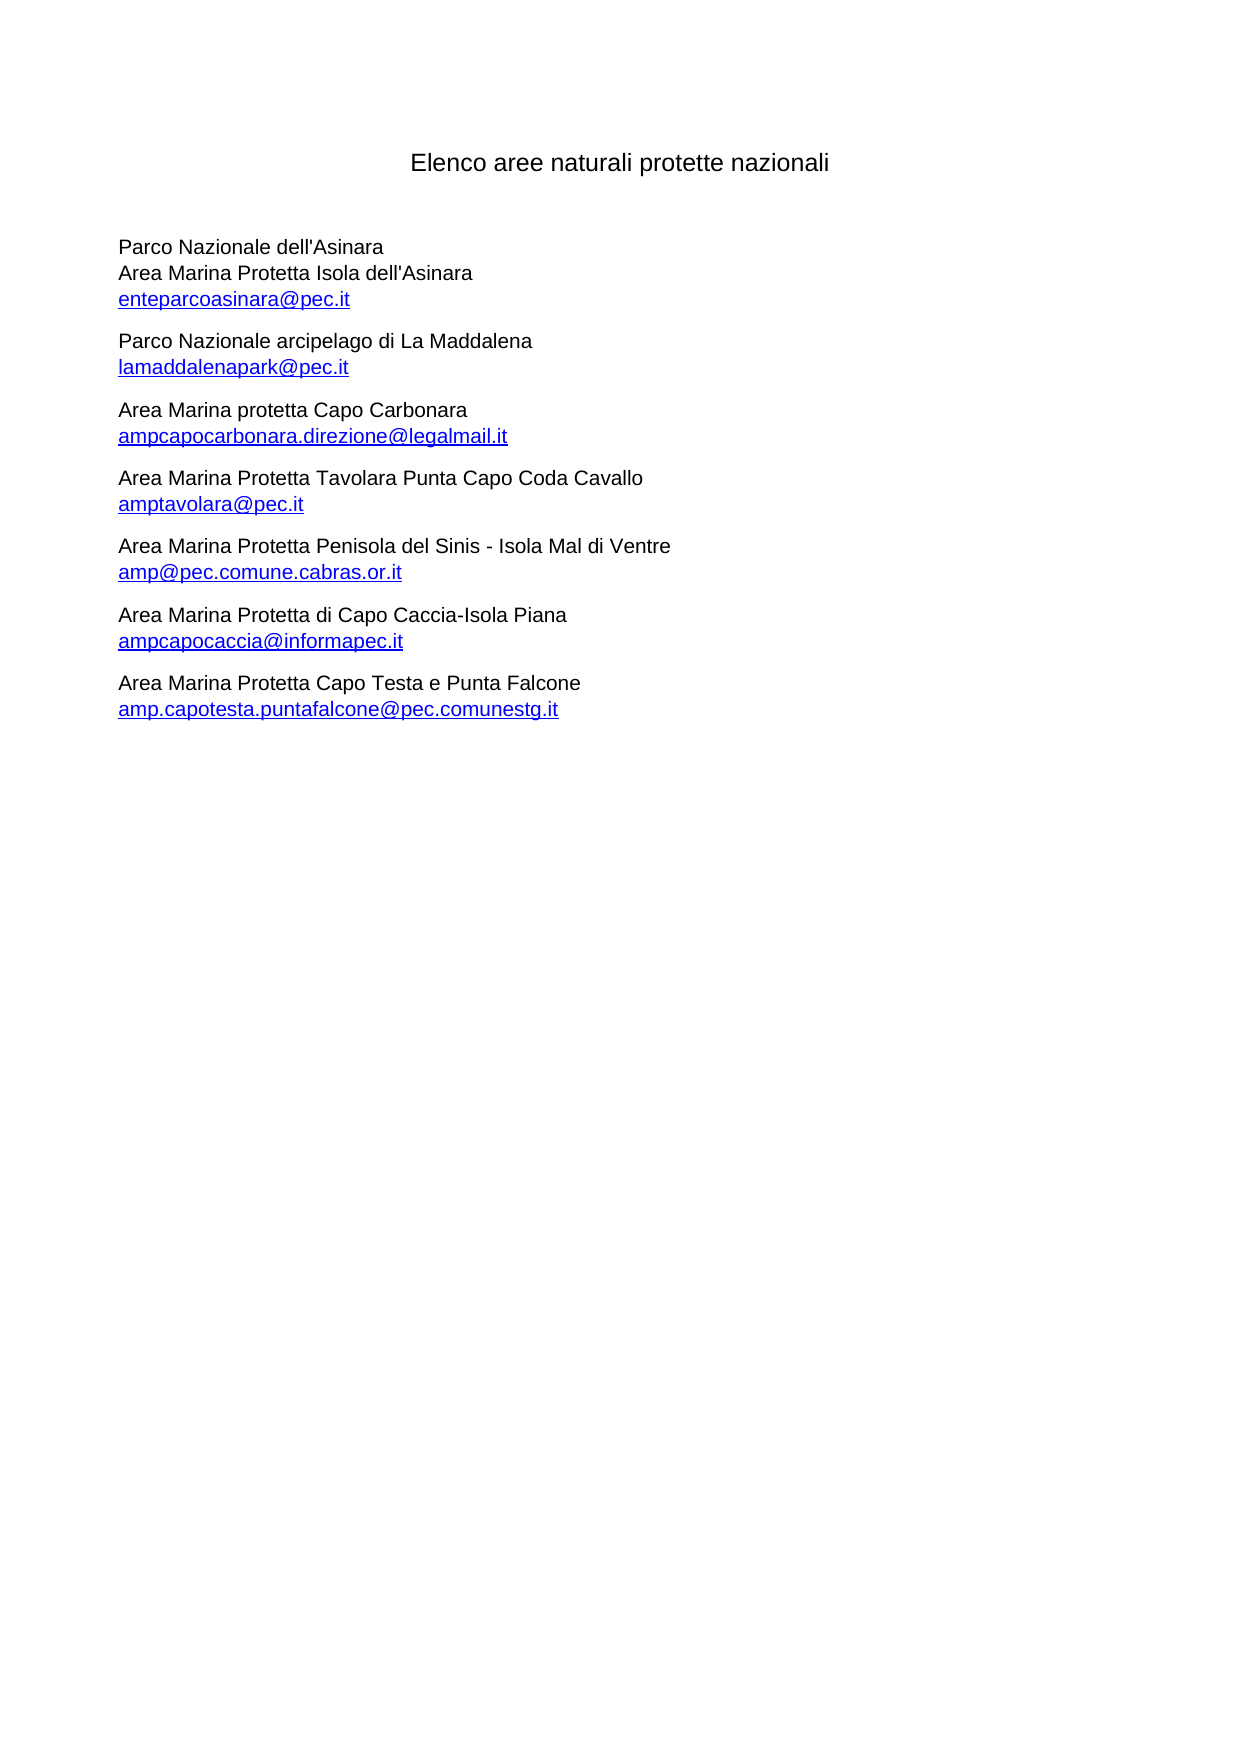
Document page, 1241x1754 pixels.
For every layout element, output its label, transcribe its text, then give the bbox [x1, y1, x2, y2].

text Parco Nazionale dell'Asinara Area Marina Protetta Isola dell'Asinara enteparcoasinara@pec.it [118, 235, 1122, 311]
text Area Marina Protetta Capo Testa e Punta Falcone amp.capotesta.puntafalcone@pec.comunestg.it [118, 671, 1122, 721]
text Area Marina Protetta Tavolara Punta Capo Coda Cavallo amptavolara@pec.it [118, 466, 1122, 516]
text Elenco aree naturali protette nazionali [118, 148, 1122, 176]
text Area Marina Protetta di Capo Caccia-Isola Piana ampcapocaccia@informapec.it [118, 603, 1122, 652]
text Parco Nazionale arcipelago di La Maddalena lamaddalenapark@pec.it [118, 329, 1122, 379]
text Area Marina Protetta Penisola del Sinis - Isola Mal di Ventre amp@pec.comune.cabras.or.it [118, 534, 1122, 584]
text Area Marina protetta Capo Carbonara ampcapocarbonara.direzione@legalmail.it [118, 398, 1122, 447]
